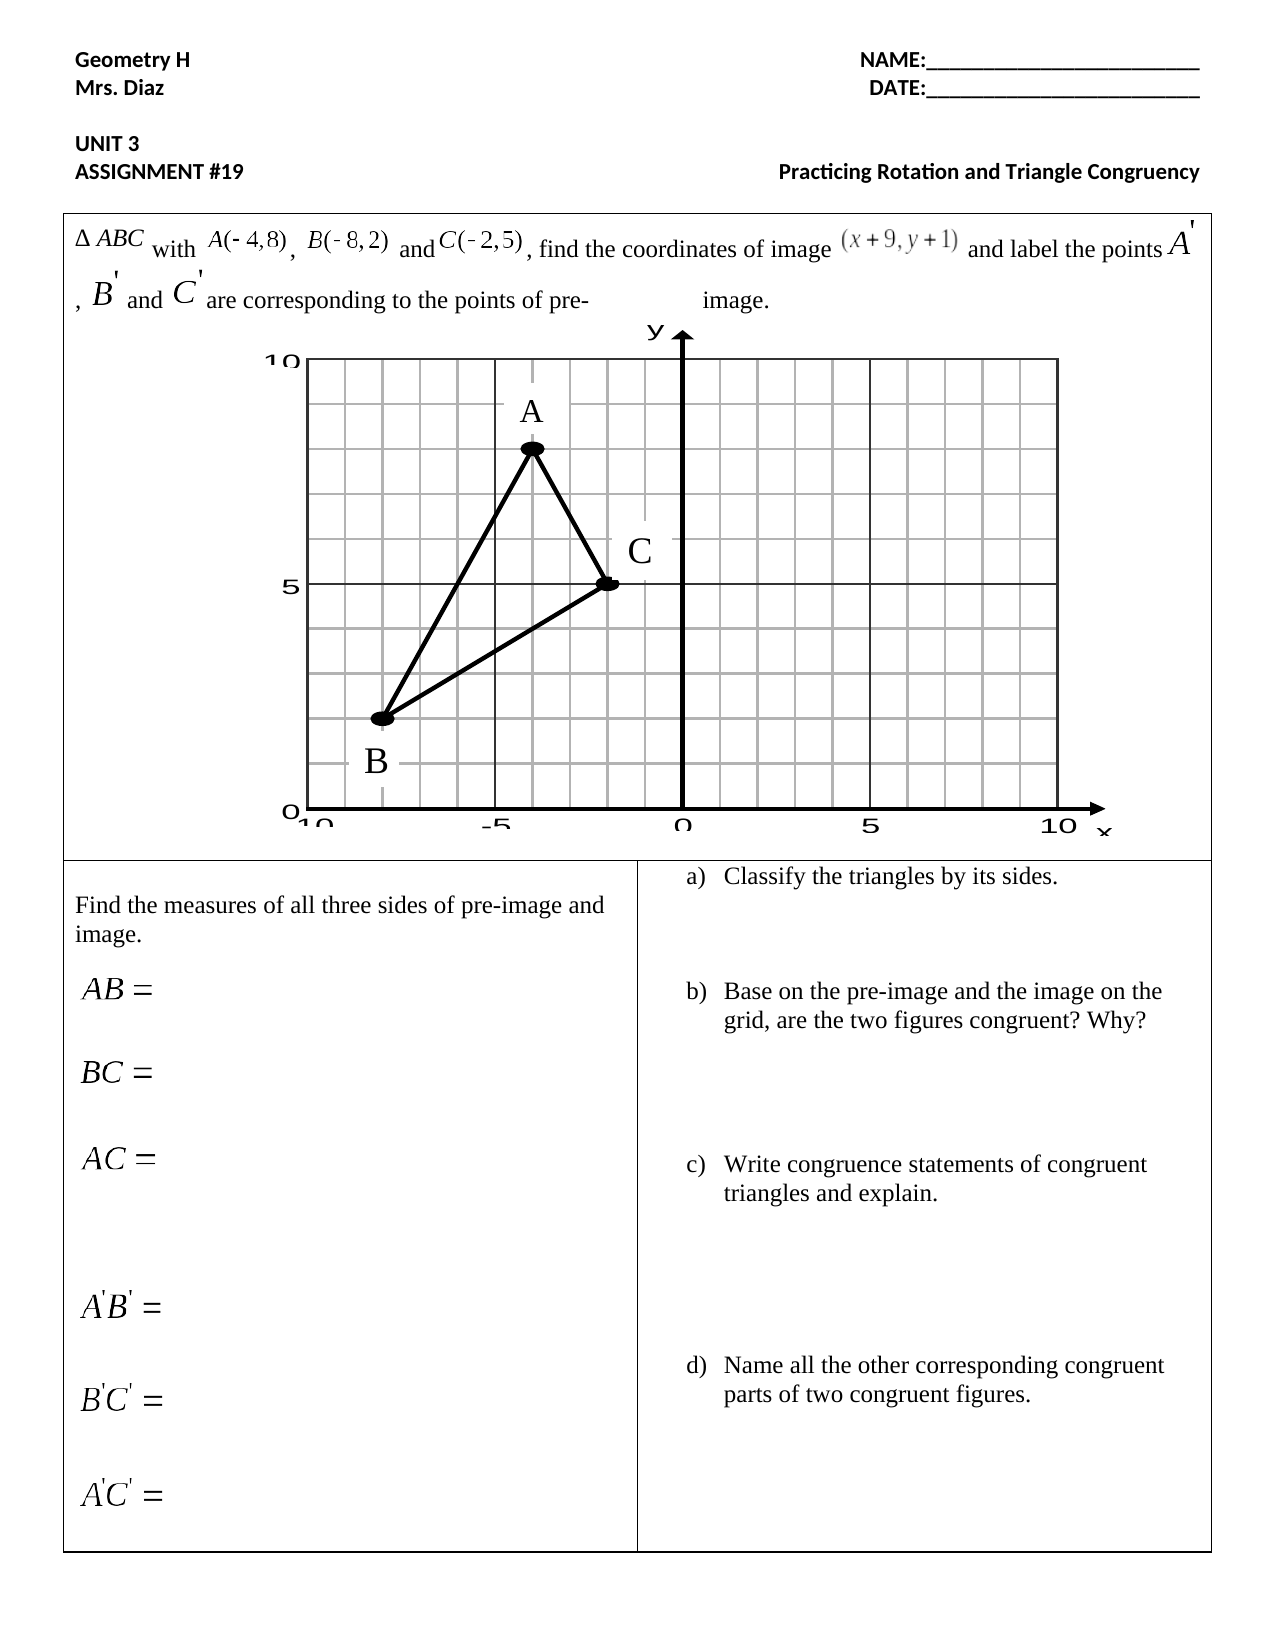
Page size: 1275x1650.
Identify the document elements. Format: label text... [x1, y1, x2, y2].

table_header with , and, find the coordinates of image and label the points, and are corresponding to the points of pre-image. [64, 214, 1211, 860]
table_cell Classify the triangles by its sides. Base on the pre-image and the image on the grid, are the two figures congruent? Why? Write congruence statements of congruent triangles and explain. Name all the other corresponding congruent parts of two congruent figures. [638, 861, 1211, 1551]
table_cell Find the measures of all three sides of pre-image and image. [64, 861, 637, 1551]
